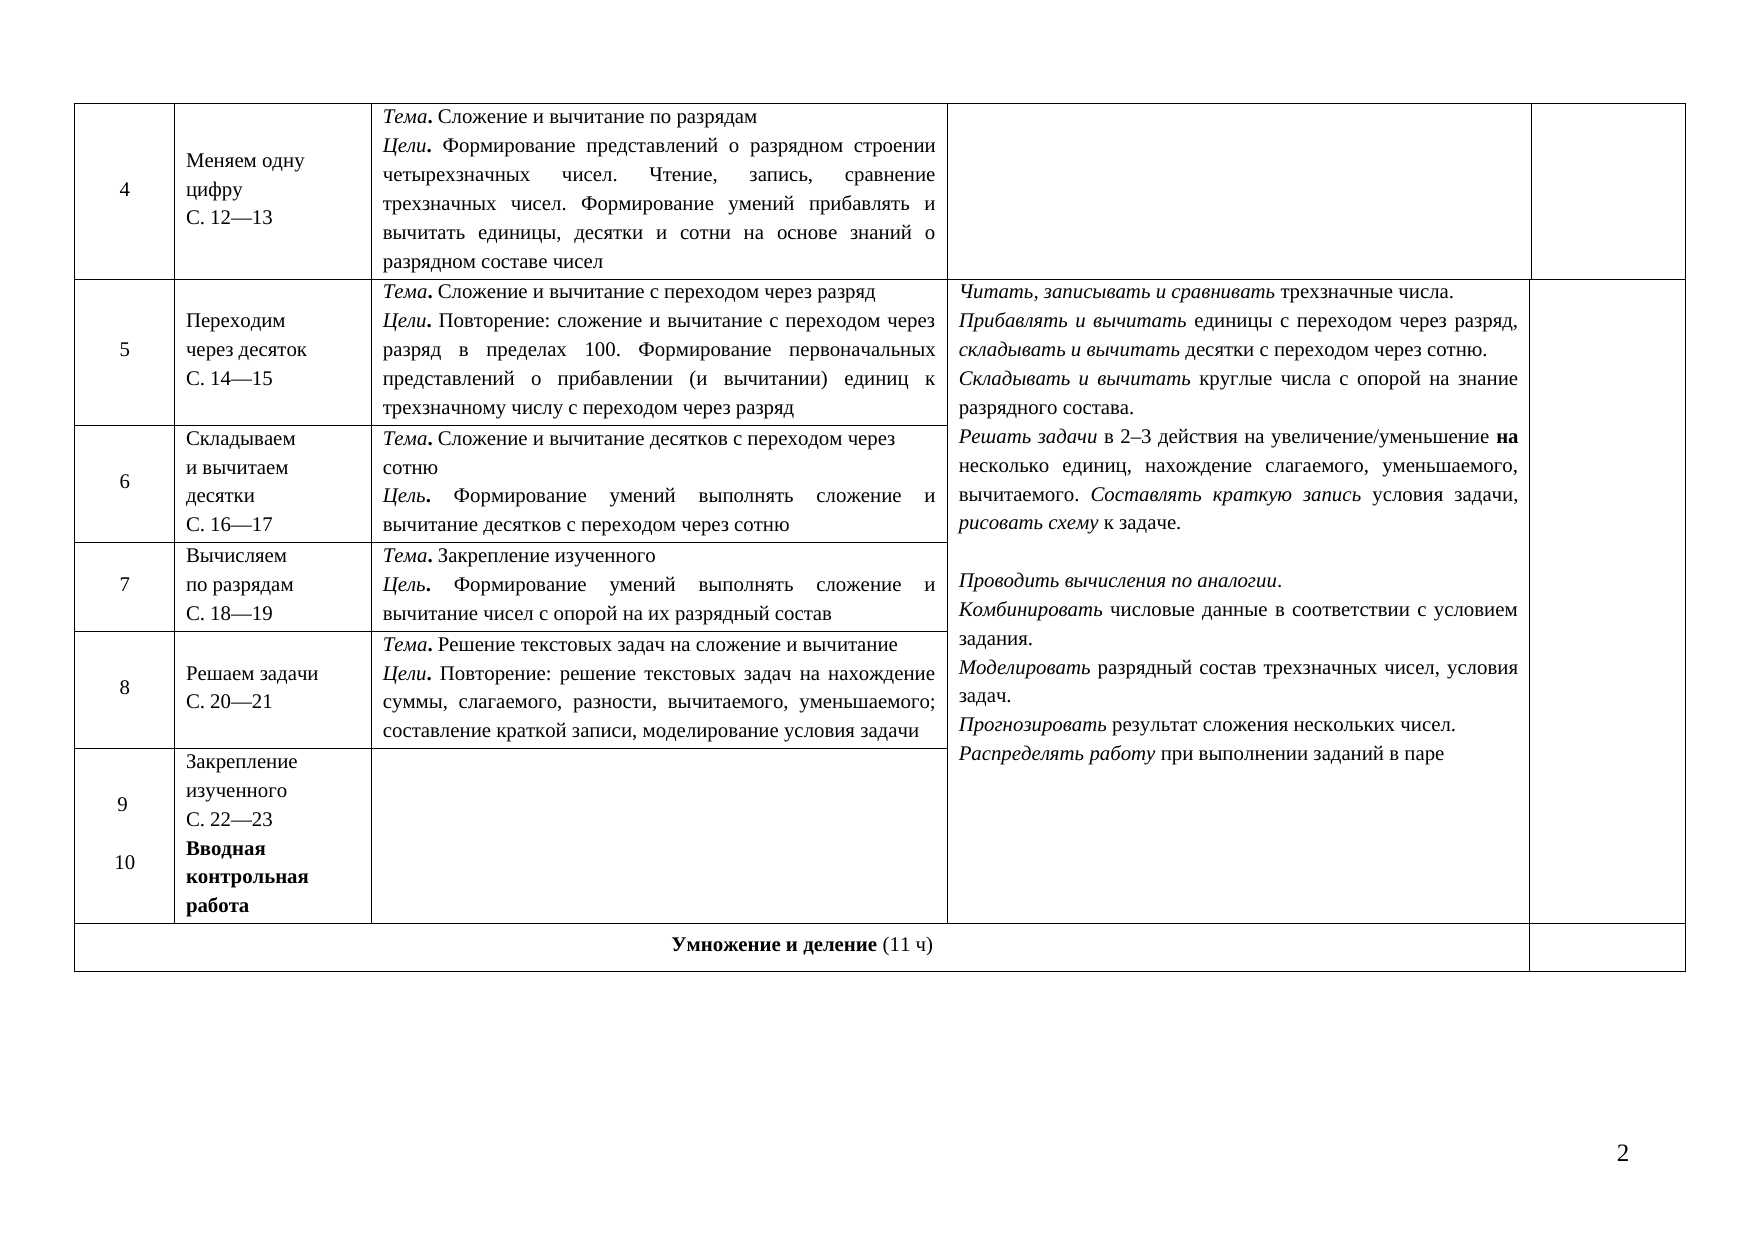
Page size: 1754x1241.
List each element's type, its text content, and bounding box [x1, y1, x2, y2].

table_cell Закрепление изученного С. 22—23 Вводная контрольная работа [175, 749, 371, 923]
table_cell Тема. Сложение и вычитание десятков с переходом через сотню Цель. Формирование умений выполнять сложение и вычитание десятков с переходом через сотню [372, 426, 947, 542]
table_cell 7 [75, 543, 174, 631]
table_cell Тема. Закрепление изученного Цель. Формирование умений выполнять сложение и вычитание чисел с опорой на их разрядный состав [372, 543, 947, 631]
table_cell [372, 749, 947, 923]
table_cell Умножение и деление (11 ч) [75, 924, 1529, 971]
table_cell Тема. Сложение и вычитание по разрядам Цели. Формирование представлений о разрядном строении четырехзначных чисел. Чтение, запись, сравнение трехзначных чисел. Формирование умений прибавлять и вычитать единицы, десятки и сотни на основе знаний о разрядном составе чисел [372, 104, 947, 278]
table_cell [1530, 924, 1685, 971]
table_cell Складываем и вычитаем десятки С. 16—17 [175, 426, 371, 542]
table_cell 5 [75, 280, 174, 425]
table_cell Переходим через десяток С. 14—15 [175, 280, 371, 425]
table_cell [1530, 280, 1685, 923]
table_cell Решаем задачи С. 20—21 [175, 632, 371, 748]
table_cell Тема. Сложение и вычитание с переходом через разряд Цели. Повторение: сложение и вычитание с переходом через разряд в пределах 100. Формирование первоначальных представлений о прибавлении (и вычитании) единиц к трехзначному числу с переходом через разряд [372, 280, 947, 425]
table_cell Читать, записывать и сравнивать трехзначные числа. Прибавлять и вычитать единицы с переходом через разряд, складывать и вычитать десятки с переходом через сотню. Складывать и вычитать круглые числа с опорой на знание разрядного состава. Решать задачи в 2–3 действия на увеличение/уменьшение на несколько единиц, нахождение слагаемого, уменьшаемого, вычитаемого. Составлять краткую запись условия задачи, рисовать схему к задаче.  Проводить вычисления по аналогии. Комбинировать числовые данные в соответствии с условием задания. Моделировать разрядный состав трехзначных чисел, условия задач. Прогнозировать результат сложения нескольких чисел. Распределять работу при выполнении заданий в паре [948, 280, 1529, 923]
table_cell 6 [75, 426, 174, 542]
table_cell 4 [75, 104, 174, 278]
table_cell Меняем одну цифру С. 12—13 [175, 104, 371, 278]
table_cell Вычисляем по разрядам С. 18—19 [175, 543, 371, 631]
table_cell 8 [75, 632, 174, 748]
table_cell Тема. Решение текстовых задач на сложение и вычитание Цели. Повторение: решение текстовых задач на нахождение суммы, слагаемого, разности, вычитаемого, уменьшаемого; составление краткой записи, моделирование условия задачи [372, 632, 947, 748]
table_cell 9 10 [75, 749, 174, 923]
